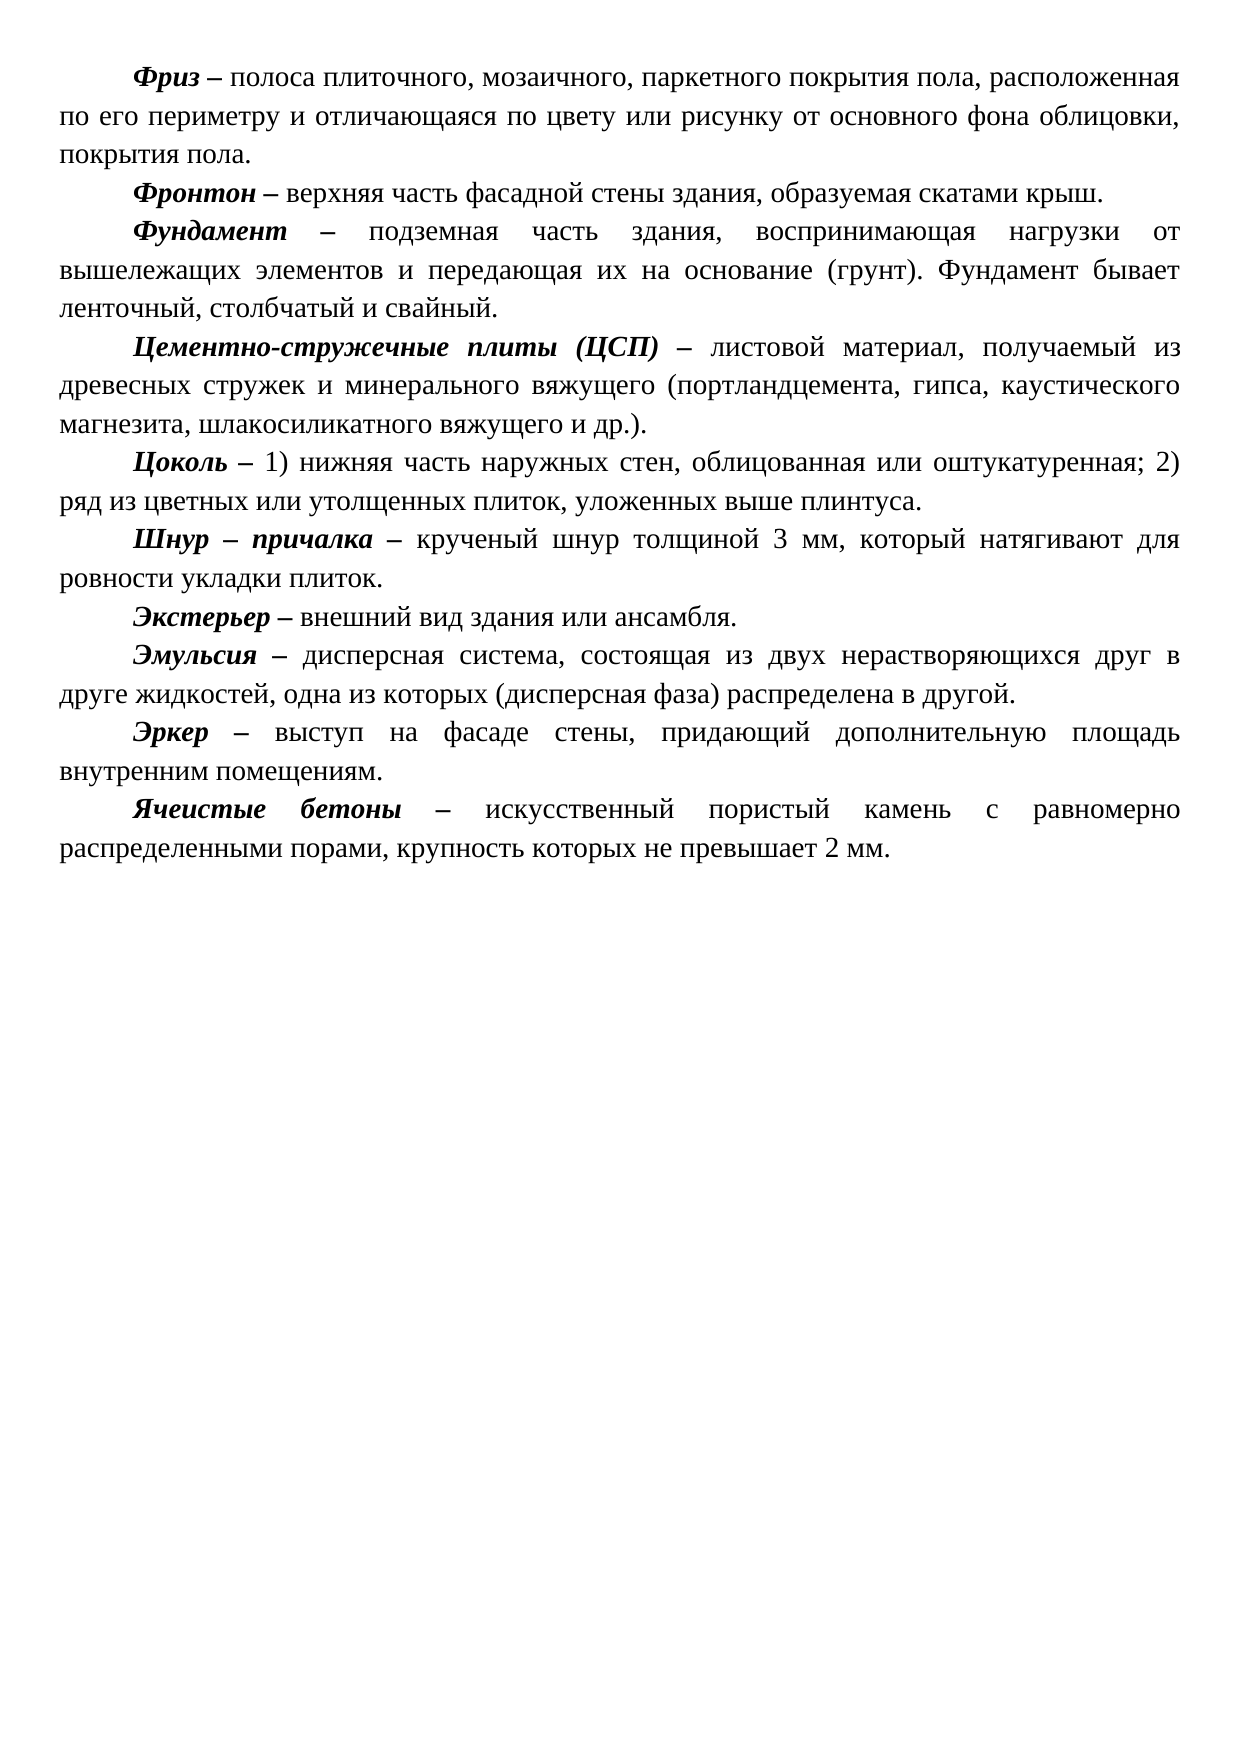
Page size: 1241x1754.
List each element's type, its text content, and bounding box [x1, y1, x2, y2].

text Ячеистые бетоны – искусственный пористый камень с равномерно распределенными порами, крупность которых не превышает 2 мм. [59, 791, 1181, 863]
text Фундамент – подземная часть здания, воспринимающая нагрузки от вышележащих элементов и передающая их на основание (грунт). Фундамент бывает ленточный, столбчатый и свайный. [59, 213, 1181, 324]
text Фронтон – верхняя часть фасадной стены здания, образуемая скатами крыш. [59, 175, 1181, 208]
text Эмульсия – дисперсная система, состоящая из двух нерастворяющихся друг в друге жидкостей, одна из которых (дисперсная фаза) распределена в другой. [59, 637, 1181, 709]
text Цоколь – 1) нижняя часть наружных стен, облицованная или оштукатуренная; 2) ряд из цветных или утолщенных плиток, уложенных выше плинтуса. [59, 444, 1181, 517]
text Экстерьер – внешний вид здания или ансамбля. [59, 599, 1181, 632]
text Эркер – выступ на фасаде стены, придающий дополнительную площадь внутренним помещениям. [59, 714, 1181, 786]
text Цементно-стружечные плиты (ЦСП) – листовой материал, получаемый из древесных стружек и минерального вяжущего (портландцемента, гипса, каустического магнезита, шлакосиликатного вяжущего и др.). [59, 329, 1181, 439]
text Фриз – полоса плиточного, мозаичного, паркетного покрытия пола, расположенная по его периметру и отличающаяся по цвету или рисунку от основного фона облицовки, покрытия пола. [59, 59, 1181, 170]
text Шнур – причалка – крученый шнур толщиной 3 мм, который натягивают для ровности укладки плиток. [59, 522, 1181, 594]
